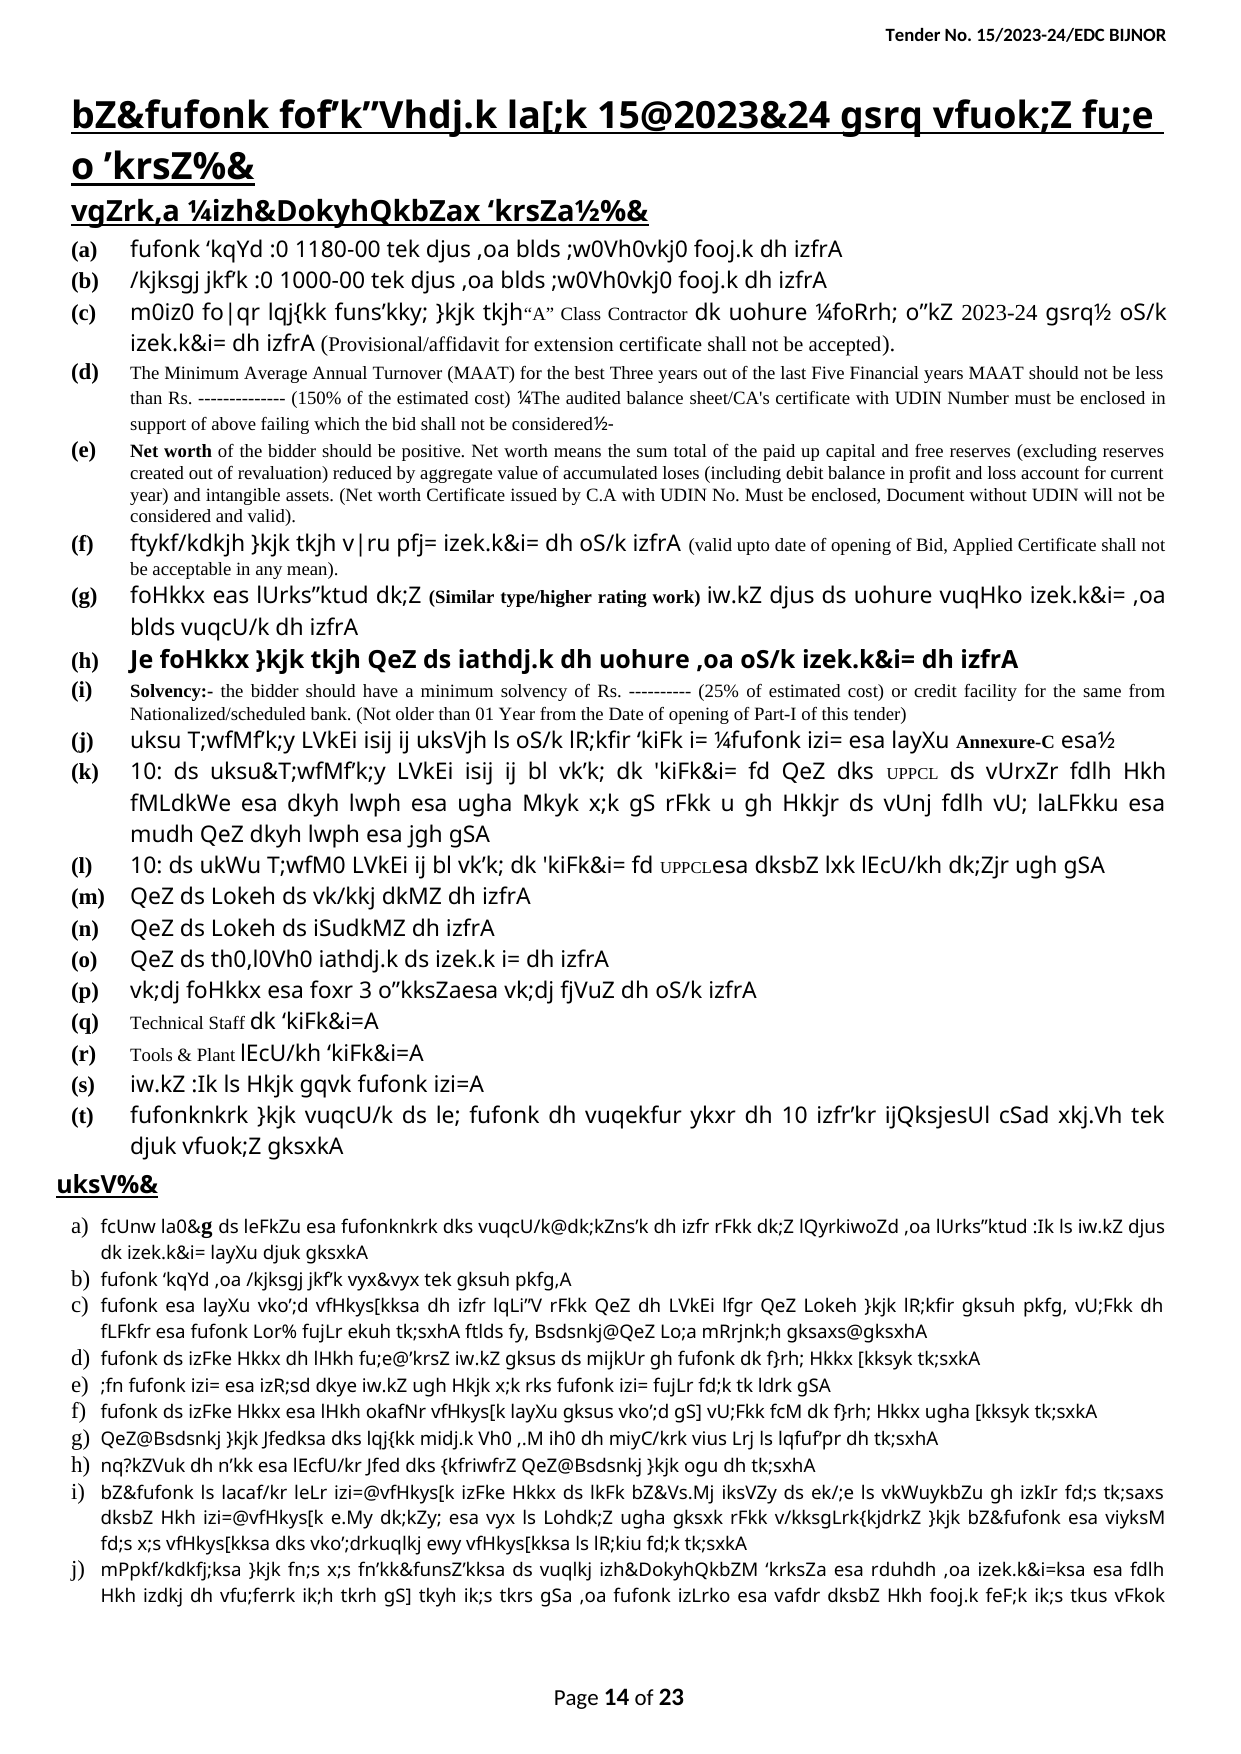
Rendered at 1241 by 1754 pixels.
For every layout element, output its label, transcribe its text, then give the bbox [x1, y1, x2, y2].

text bZ&fufonk fof’k”Vhdj.k la[;k 15@2023&24 gsrq vfuok;Z fu;e o ’krsZ%& [71, 89, 1166, 191]
list fufonk ‘kqYd :0 1180-00 tek djus ,oa blds ;w0Vh0vkj0 fooj.k dh izfrA [71, 233, 1166, 264]
list foHkkx eas lUrks”ktud dk;Z (Similar type/higher rating work) iw.kZ djus ds uohure vuqHko izek.k&i= ,oa blds vuqcU/k dh izfrA [71, 579, 1166, 642]
list fufonk ds izFke Hkkx dh lHkh fu;e@’krsZ iw.kZ gksus ds mijkUr gh fufonk dk f}rh; Hkkx [kksyk tk;sxkA [71, 1344, 1166, 1371]
list uksu T;wfMf’k;y LVkEi isij ij uksVjh ls oS/k lR;kfir ‘kiFk i= ¼fufonk izi= esa layXu Annexure-C esa½ [71, 724, 1166, 755]
list QeZ ds th0,l0Vh0 iathdj.k ds izek.k i= dh izfrA [71, 943, 1166, 974]
text uksV%& [56, 1167, 1166, 1201]
list Solvency:- the bidder should have a minimum solvency of Rs. ---------- (25% of estimated cost) or credit facility for the same from Nationalized/scheduled bank. (Not older than 01 Year from the Date of opening of Part-I of this tender) [71, 676, 1166, 724]
list iw.kZ :Ik ls Hkjk gqvk fufonk izi=A [71, 1068, 1166, 1099]
list QeZ ds Lokeh ds iSudkMZ dh izfrA [71, 911, 1166, 943]
list bZ&fufonk ls lacaf/kr leLr izi=@vfHkys[k izFke Hkkx ds lkFk bZ&Vs.Mj iksVZy ds ek/;e ls vkWuykbZu gh izkIr fd;s tk;saxs dksbZ Hkh izi=@vfHkys[k e.My dk;kZy; esa vyx ls Lohdk;Z ugha gksxk rFkk v/kksgLrk{kjdrkZ }kjk bZ&fufonk esa viyksM fd;s x;s vfHkys[kksa dks vko’;drkuqlkj ewy vfHkys[kksa ls lR;kiu fd;k tk;sxkA [71, 1478, 1166, 1556]
list QeZ@Bsdsnkj }kjk Jfedksa dks lqj{kk midj.k Vh0 ,.M ih0 dh miyC/krk vius Lrj ls lqfuf’pr dh tk;sxhA [71, 1424, 1166, 1451]
list 10: ds uksu&T;wfMf’k;y LVkEi isij ij bl vk’k; dk 'kiFk&i= fd QeZ dks UPPCL ds vUrxZr fdlh Hkh fMLdkWe esa dkyh lwph esa ugha Mkyk x;k gS rFkk u gh Hkkjr ds vUnj fdlh vU; laLFkku esa mudh QeZ dkyh lwph esa jgh gSA [71, 755, 1166, 849]
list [71, 1556, 1166, 1608]
list fufonk ‘kqYd ,oa /kjksgj jkf’k vyx&vyx tek gksuh pkfg,A [71, 1265, 1166, 1292]
list fcUnw la0&g ds leFkZu esa fufonknkrk dks vuqcU/k@dk;kZns’k dh izfr rFkk dk;Z lQyrkiwoZd ,oa lUrks”ktud :Ik ls iw.kZ djus dk izek.k&i= layXu djuk gksxkA [71, 1212, 1166, 1265]
list nq?kZVuk dh n’kk esa lEcfU/kr Jfed dks {kfriwfrZ QeZ@Bsdsnkj }kjk ogu dh tk;sxhA [71, 1451, 1166, 1478]
text vgZrk,a ¼izh&DokyhQkbZax ‘krsZa½%& [71, 191, 1166, 230]
list QeZ ds Lokeh ds vk/kkj dkMZ dh izfrA [71, 880, 1166, 911]
list fufonk ds izFke Hkkx esa lHkh okafNr vfHkys[k layXu gksus vko’;d gS] vU;Fkk fcM dk f}rh; Hkkx ugha [kksyk tk;sxkA [71, 1397, 1166, 1424]
list Net worth of the bidder should be positive. Net worth means the sum total of the paid up capital and free reserves (excluding reserves created out of revaluation) reduced by aggregate value of accumulated loses (including debit balance in profit and loss account for current year) and intangible assets. (Net worth Certificate issued by C.A with UDIN No. Must be enclosed, Document without UDIN will not be considered and valid). [71, 436, 1166, 527]
list 10: ds ukWu T;wfM0 LVkEi ij bl vk’k; dk 'kiFk&i= fd UPPCLesa dksbZ lxk lEcU/kh dk;Zjr ugh gSA [71, 849, 1166, 880]
list m0iz0 fo|qr lqj{kk funs’kky; }kjk tkjh“A” Class Contractor dk uohure ¼foRrh; o”kZ 2023-24 gsrq½ oS/k izek.k&i= dh izfrA (Provisional/affidavit for extension certificate shall not be accepted). [71, 296, 1166, 358]
list ;fn fufonk izi= esa izR;sd dkye iw.kZ ugh Hkjk x;k rks fufonk izi= fujLr fd;k tk ldrk gSA [71, 1371, 1166, 1397]
list vk;dj foHkkx esa foxr 3 o”kksZaesa vk;dj fjVuZ dh oS/k izfrA [71, 974, 1166, 1005]
list Tools & Plant lEcU/kh ‘kiFk&i=A [71, 1036, 1166, 1068]
list fufonk esa layXu vko’;d vfHkys[kksa dh izfr lqLi”V rFkk QeZ dh LVkEi lfgr QeZ Lokeh }kjk lR;kfir gksuh pkfg, vU;Fkk dh fLFkfr esa fufonk Lor% fujLr ekuh tk;sxhA ftlds fy, Bsdsnkj@QeZ Lo;a mRrjnk;h gksaxs@gksxhA [71, 1292, 1166, 1344]
list The Minimum Average Annual Turnover (MAAT) for the best Three years out of the last Five Financial years MAAT should not be less than Rs. -------------- (150% of the estimated cost) ¼The audited balance sheet/CA's certificate with UDIN Number must be enclosed in support of above failing which the bid shall not be considered½- [71, 358, 1166, 436]
list Technical Staff dk ‘kiFk&i=A [71, 1005, 1166, 1036]
list /kjksgj jkf’k :0 1000-00 tek djus ,oa blds ;w0Vh0vkj0 fooj.k dh izfrA [71, 264, 1166, 296]
list fufonknkrk }kjk vuqcU/k ds le; fufonk dh vuqekfur ykxr dh 10 izfr’kr ijQksjesUl cSad xkj.Vh tek djuk vfuok;Z gksxkA [71, 1099, 1166, 1161]
list Je foHkkx }kjk tkjh QeZ ds iathdj.k dh uohure ,oa oS/k izek.k&i= dh izfrA [71, 642, 1166, 676]
list ftykf/kdkjh }kjk tkjh v|ru pfj= izek.k&i= dh oS/k izfrA (valid upto date of opening of Bid, Applied Certificate shall not be acceptable in any mean). [71, 527, 1166, 579]
